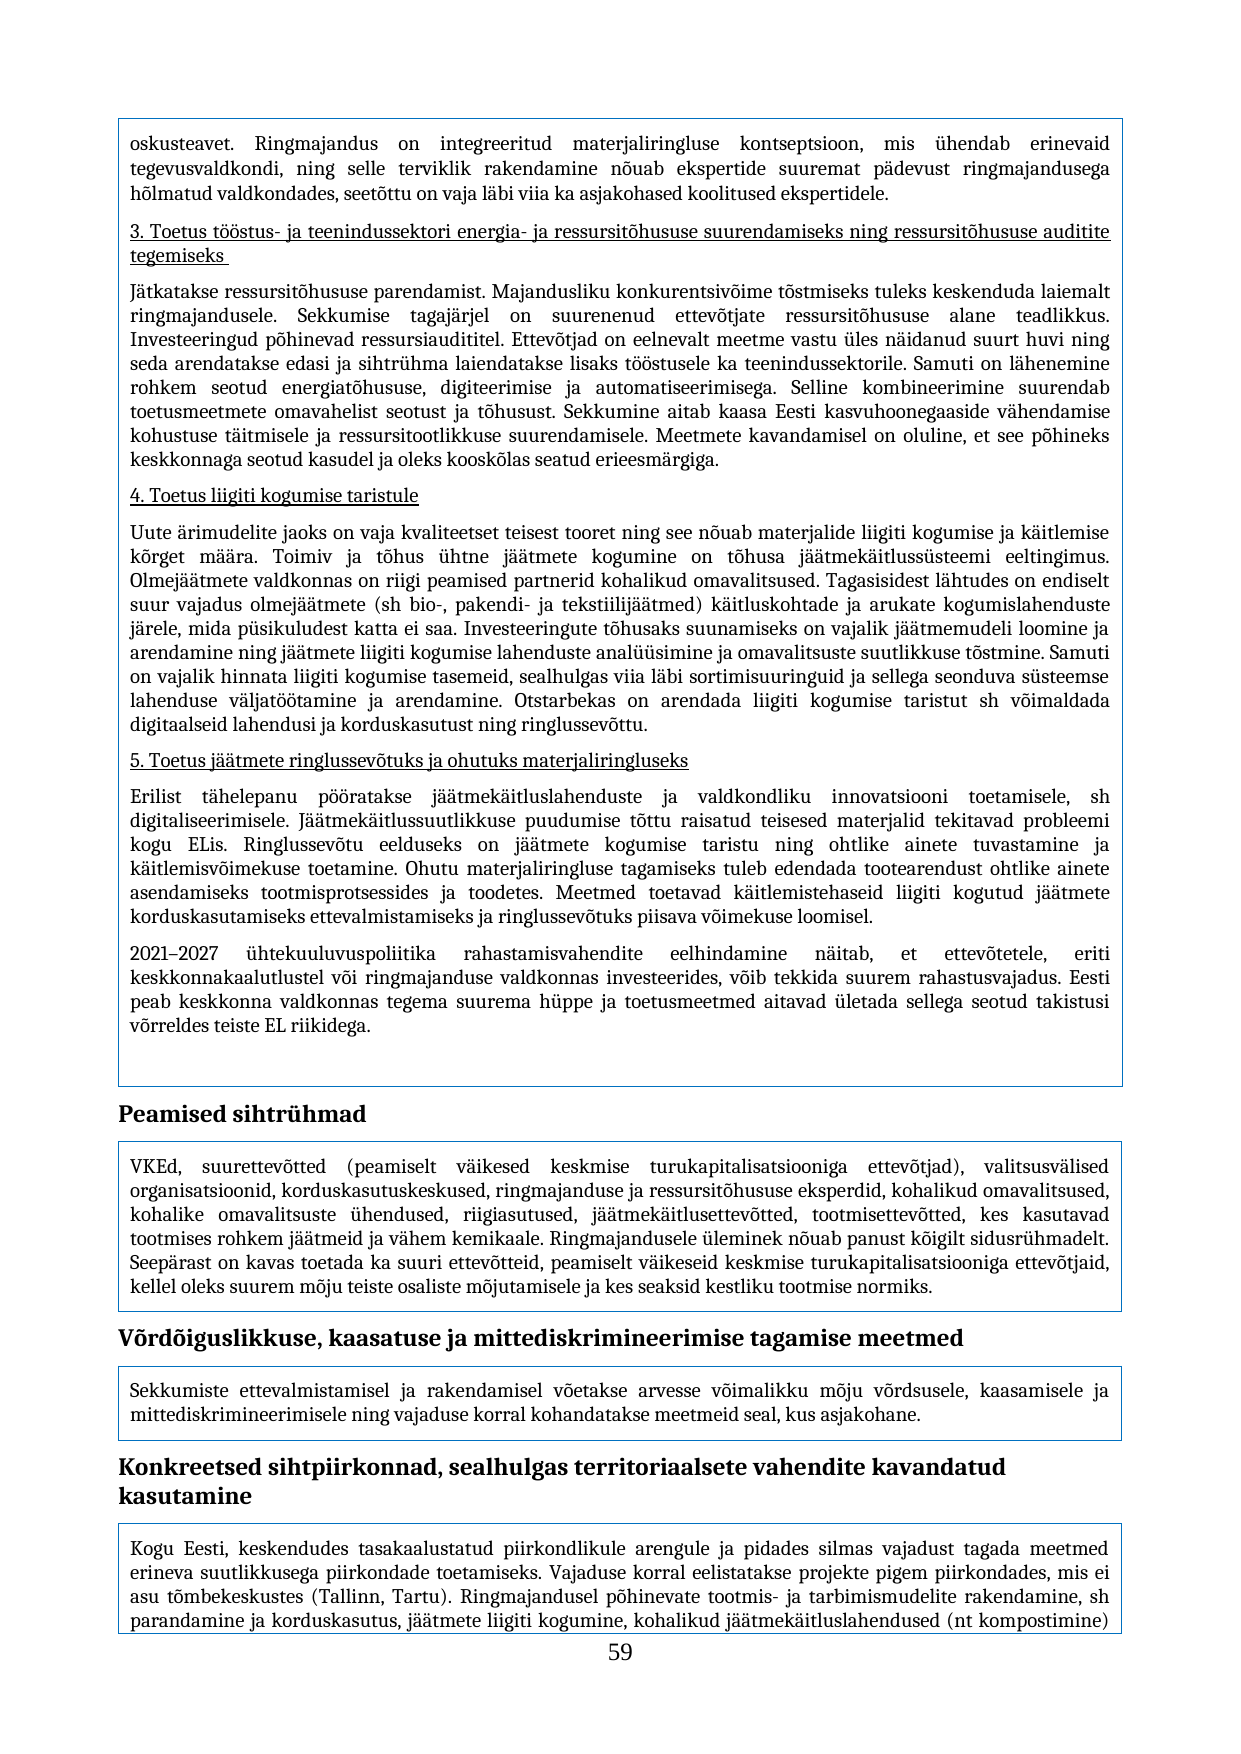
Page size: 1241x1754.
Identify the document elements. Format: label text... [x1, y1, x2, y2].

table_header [119, 119, 1122, 1086]
text Peamised sihtrühmad [118, 1100, 1122, 1128]
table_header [119, 1524, 1121, 1632]
text Konkreetsed sihtpiirkonnad, sealhulgas territoriaalsete vahendite kavandatud kasutamine [118, 1453, 1122, 1511]
text Võrdõiguslikkuse, kaasatuse ja mittediskrimineerimise tagamise meetmed [118, 1324, 1122, 1353]
table_header Sekkumiste ettevalmistamisel ja rakendamisel võetakse arvesse võimalikku mõju võrdsusele, kaasamisele ja mittediskrimineerimisele ning vajaduse korral kohandatakse meetmeid seal, kus asjakohane. [119, 1367, 1121, 1439]
table_header VKEd, suurettevõtted (peamiselt väikesed keskmise turukapitalisatsiooniga ettevõtjad), valitsusvälised organisatsioonid, korduskasutuskeskused, ringmajanduse ja ressursitõhususe eksperdid, kohalikud omavalitsused, kohalike omavalitsuste ühendused, riigiasutused, jäätmekäitlusettevõtted, tootmisettevõtted, kes kasutavad tootmises rohkem jäätmeid ja vähem kemikaale. Ringmajandusele üleminek nõuab panust kõigilt sidusrühmadelt. Seepärast on kavas toetada ka suuri ettevõtteid, peamiselt väikeseid keskmise turukapitalisatsiooniga ettevõtjaid, kellel oleks suurem mõju teiste osaliste mõjutamisele ja kes seaksid kestliku tootmise normiks. [119, 1142, 1121, 1311]
